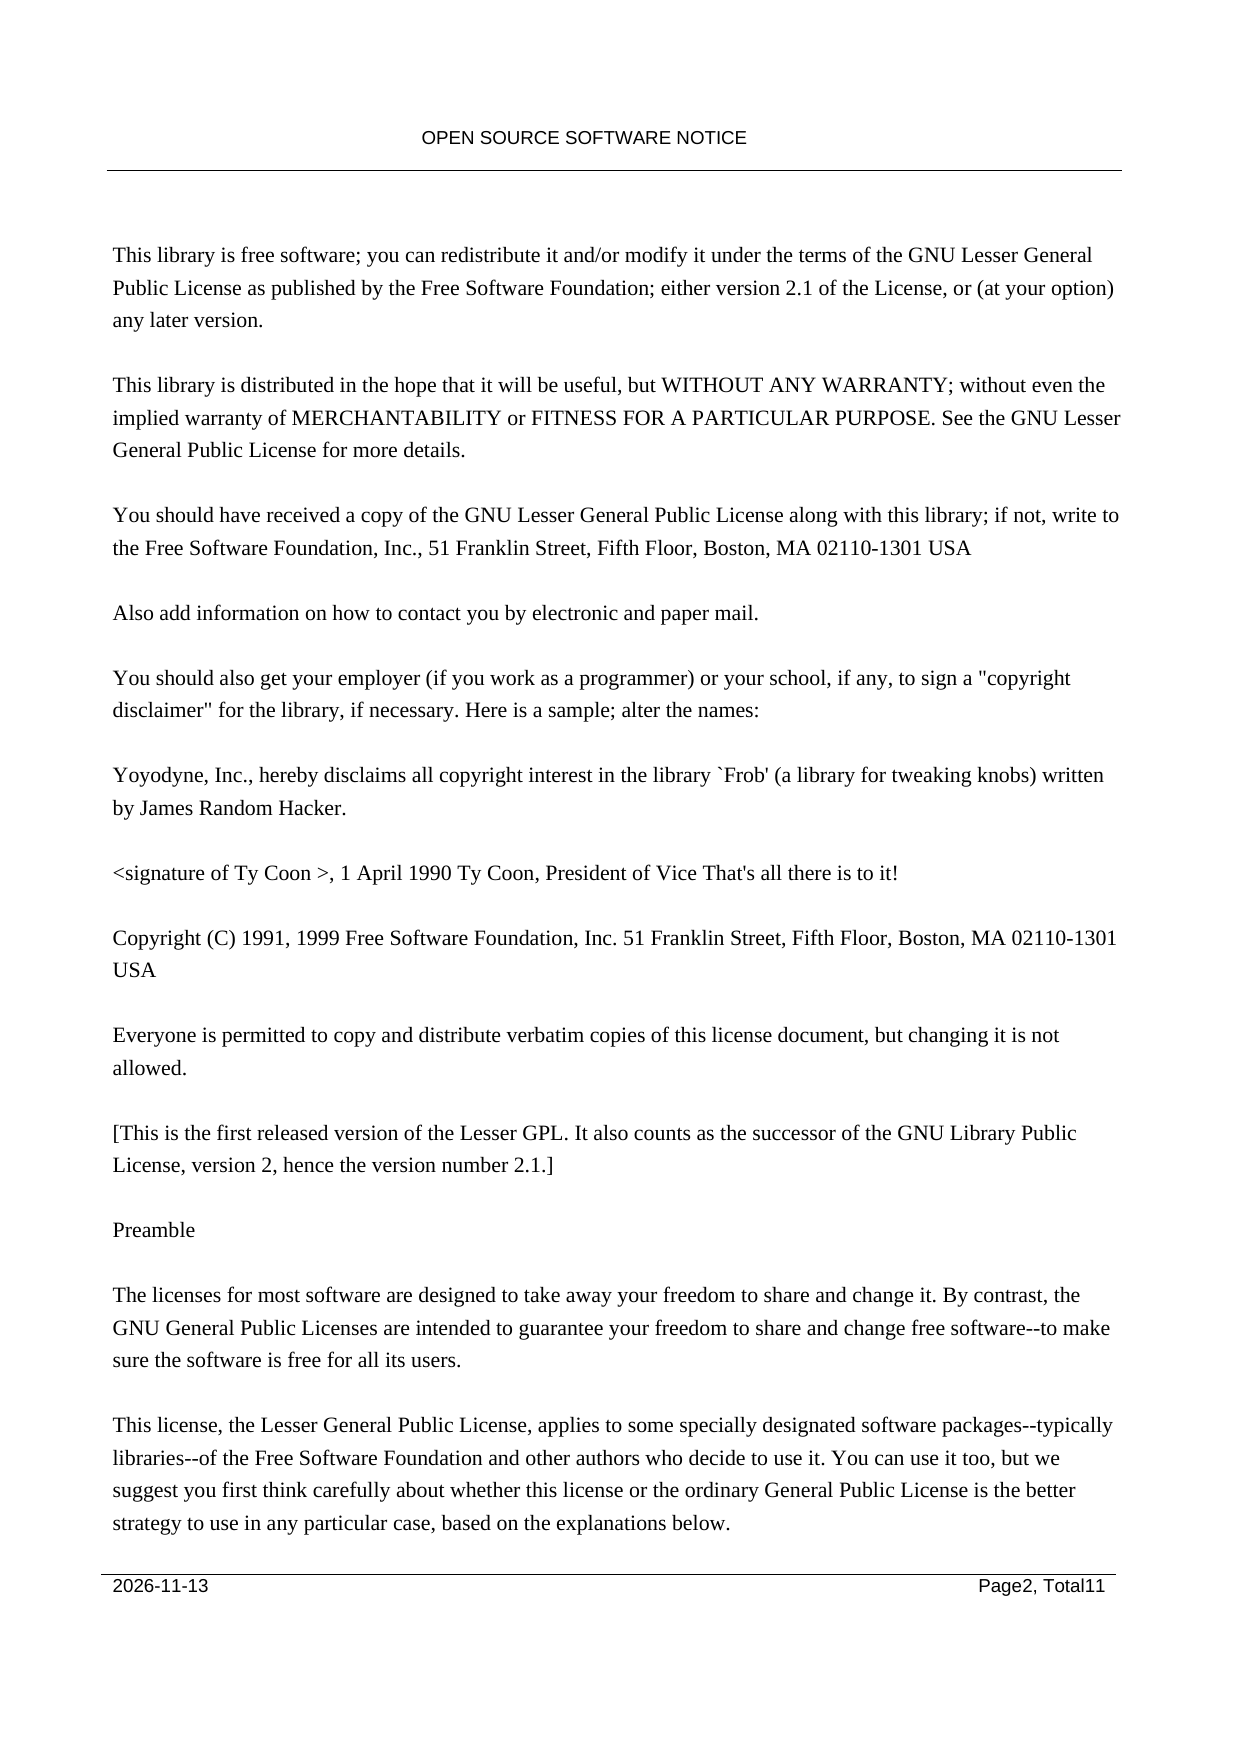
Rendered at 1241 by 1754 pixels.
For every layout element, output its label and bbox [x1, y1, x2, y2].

text [112, 206, 1128, 1539]
